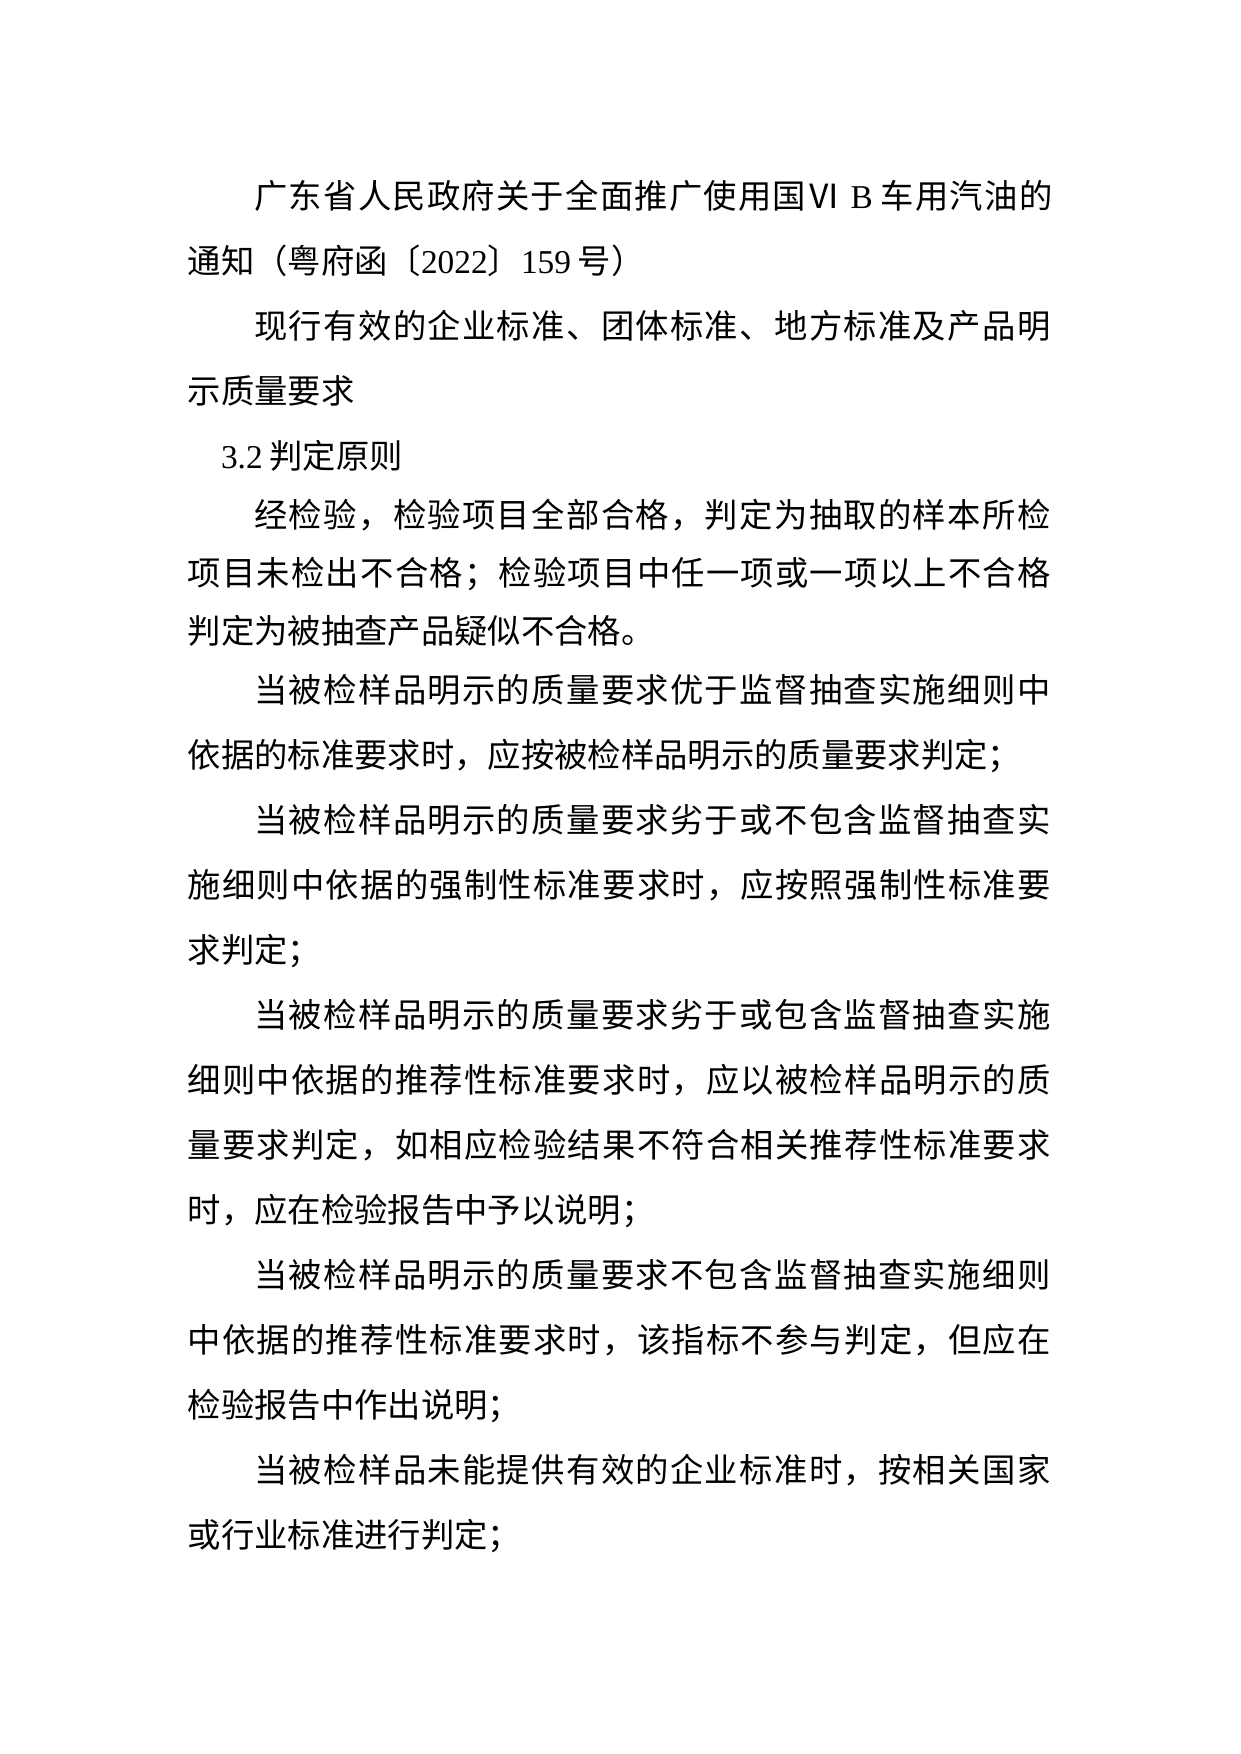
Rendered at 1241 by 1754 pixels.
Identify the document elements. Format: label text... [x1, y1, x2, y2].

text 经检验，检验项目全部合格，判定为抽取的样本所检项目未检出不合格；检验项目中任一项或一项以上不合格，判定为被抽查产品疑似不合格。 [187, 480, 1053, 655]
text 广东省人民政府关于全面推广使用国ⅥB车用汽油的通知（粤府函〔2022〕159号） [187, 162, 1053, 292]
text 当被检样品明示的质量要求劣于或包含监督抽查实施细则中依据的推荐性标准要求时，应以被检样品明示的质量要求判定，如相应检验结果不符合相关推荐性标准要求时，应在检验报告中予以说明； [187, 980, 1053, 1240]
text 当被检样品明示的质量要求劣于或不包含监督抽查实施细则中依据的强制性标准要求时，应按照强制性标准要求判定； [187, 785, 1053, 980]
text 当被检样品未能提供有效的企业标准时，按相关国家或行业标准进行判定； [187, 1435, 1053, 1565]
text 3.2判定原则 [187, 422, 1053, 480]
text 当被检样品明示的质量要求优于监督抽查实施细则中依据的标准要求时，应按被检样品明示的质量要求判定； [187, 655, 1053, 785]
text 现行有效的企业标准、团体标准、地方标准及产品明示质量要求 [187, 292, 1053, 422]
text 当被检样品明示的质量要求不包含监督抽查实施细则中依据的推荐性标准要求时，该指标不参与判定，但应在检验报告中作出说明； [187, 1240, 1053, 1435]
